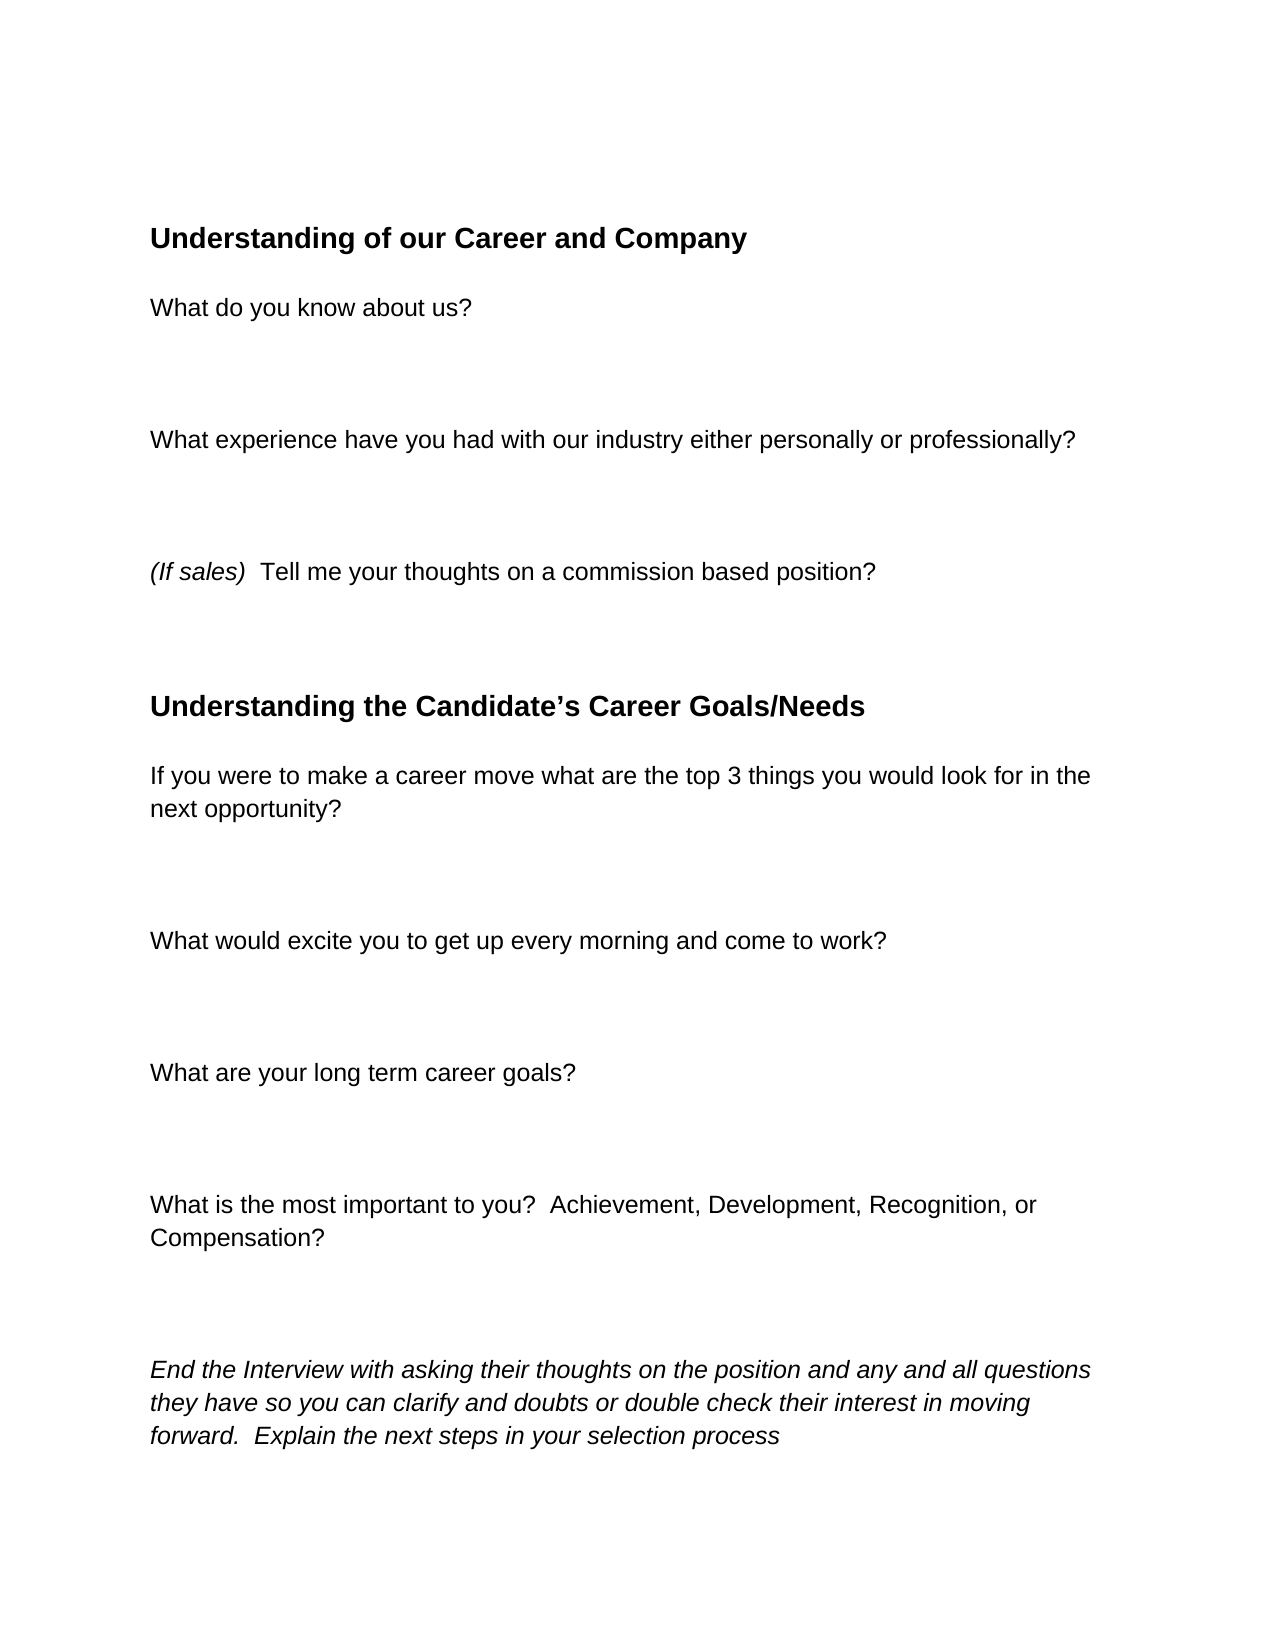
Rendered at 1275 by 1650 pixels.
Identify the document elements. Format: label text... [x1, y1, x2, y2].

text Understanding the Candidate’s Career Goals/Needs [150, 689, 1125, 723]
text What is the most important to you? Achievement, Development, Recognition, or Compensation? [150, 1190, 1125, 1252]
text Understanding of our Career and Company [150, 222, 1125, 255]
text What would excite you to get up every morning and come to work? [150, 926, 1125, 955]
text What do you know about us? [150, 293, 1125, 322]
text What are your long term career goals? [150, 1058, 1125, 1087]
text If you were to make a career move what are the top 3 things you would look for in the next opportunity? [150, 761, 1125, 823]
text (If sales) Tell me your thoughts on a commission based position? [150, 557, 1125, 586]
text End the Interview with asking their thoughts on the position and any and all questions they have so you can clarify and doubts or double check their interest in moving forward. Explain the next steps in your selection process [150, 1355, 1125, 1450]
text What experience have you had with our industry either personally or professionally? [150, 425, 1125, 454]
